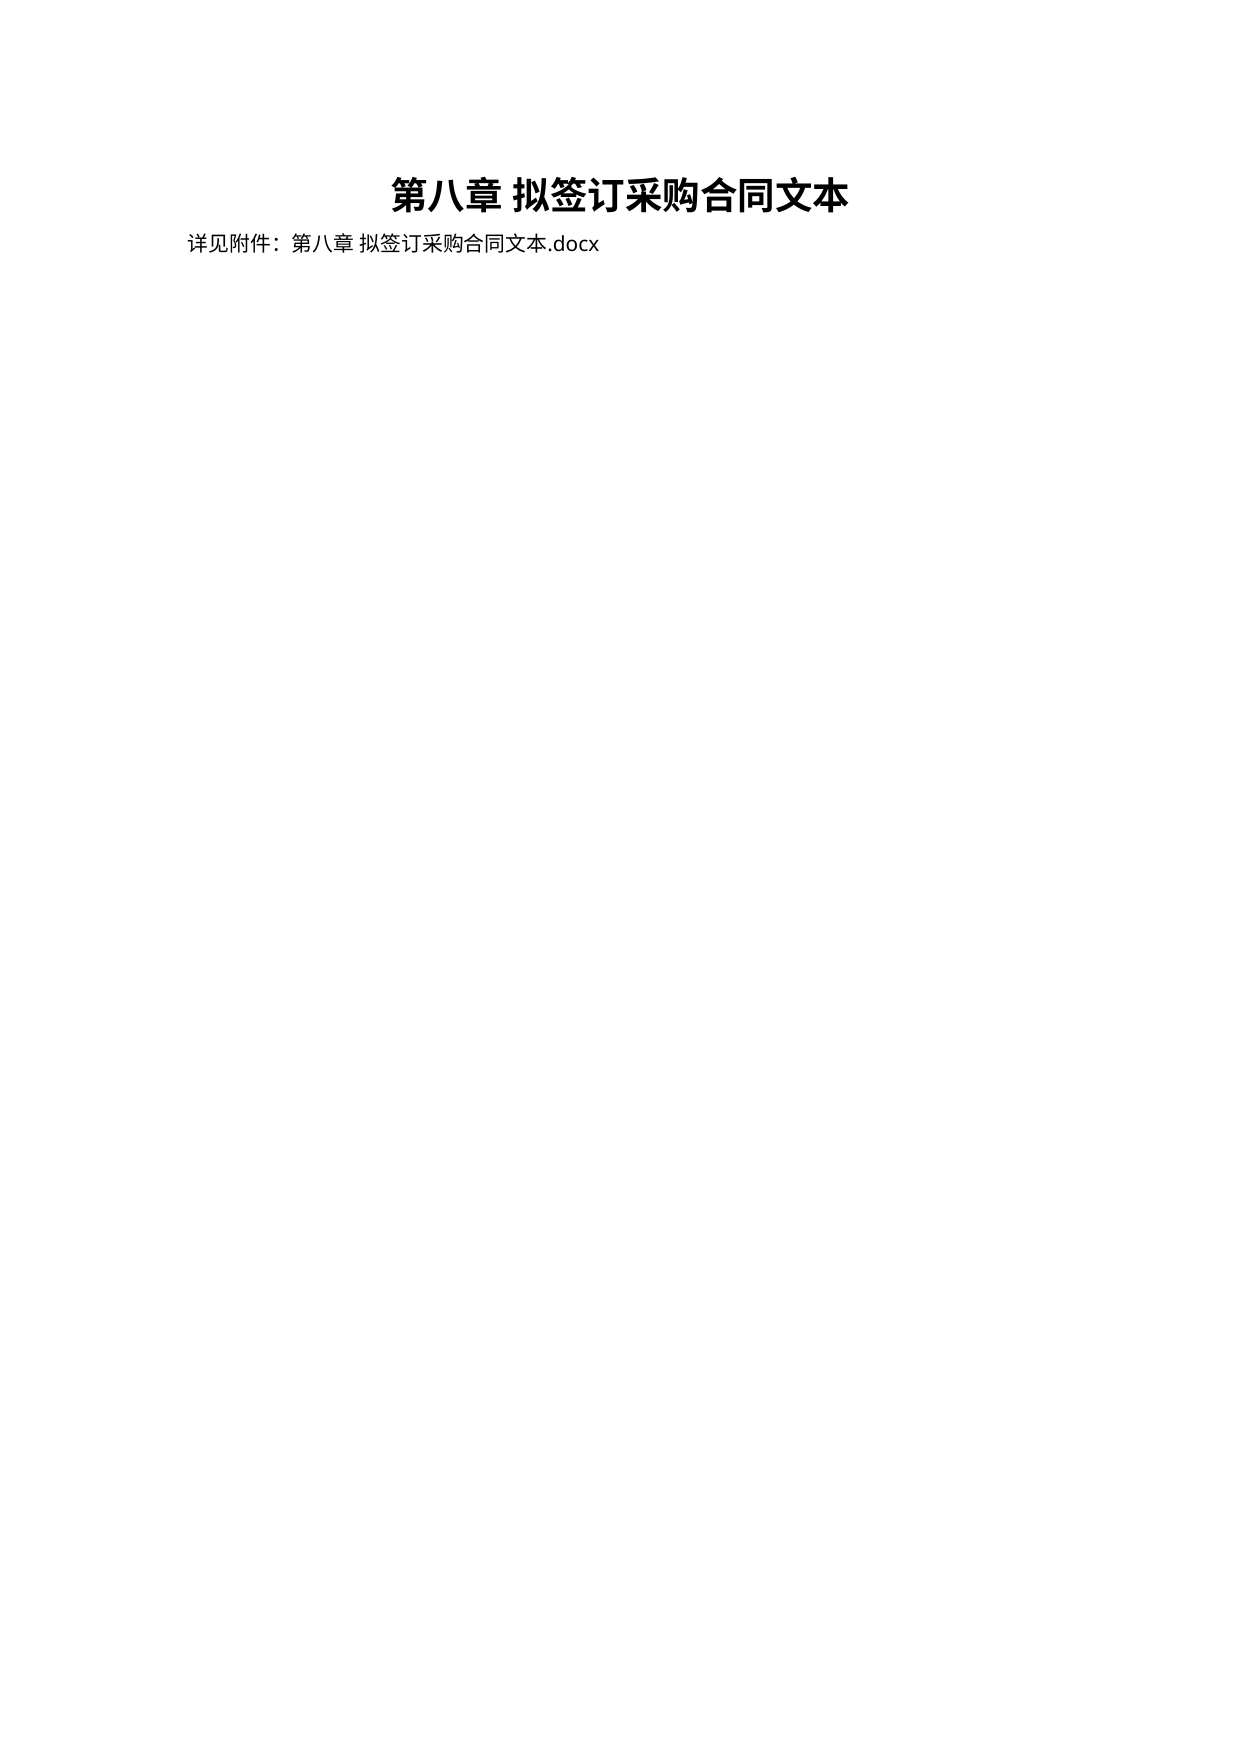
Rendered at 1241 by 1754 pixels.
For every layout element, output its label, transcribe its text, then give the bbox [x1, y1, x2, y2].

text 第八章 拟签订采购合同文本 [187, 162, 1053, 227]
text 详见附件：第八章 拟签订采购合同文本.docx [187, 227, 1053, 259]
